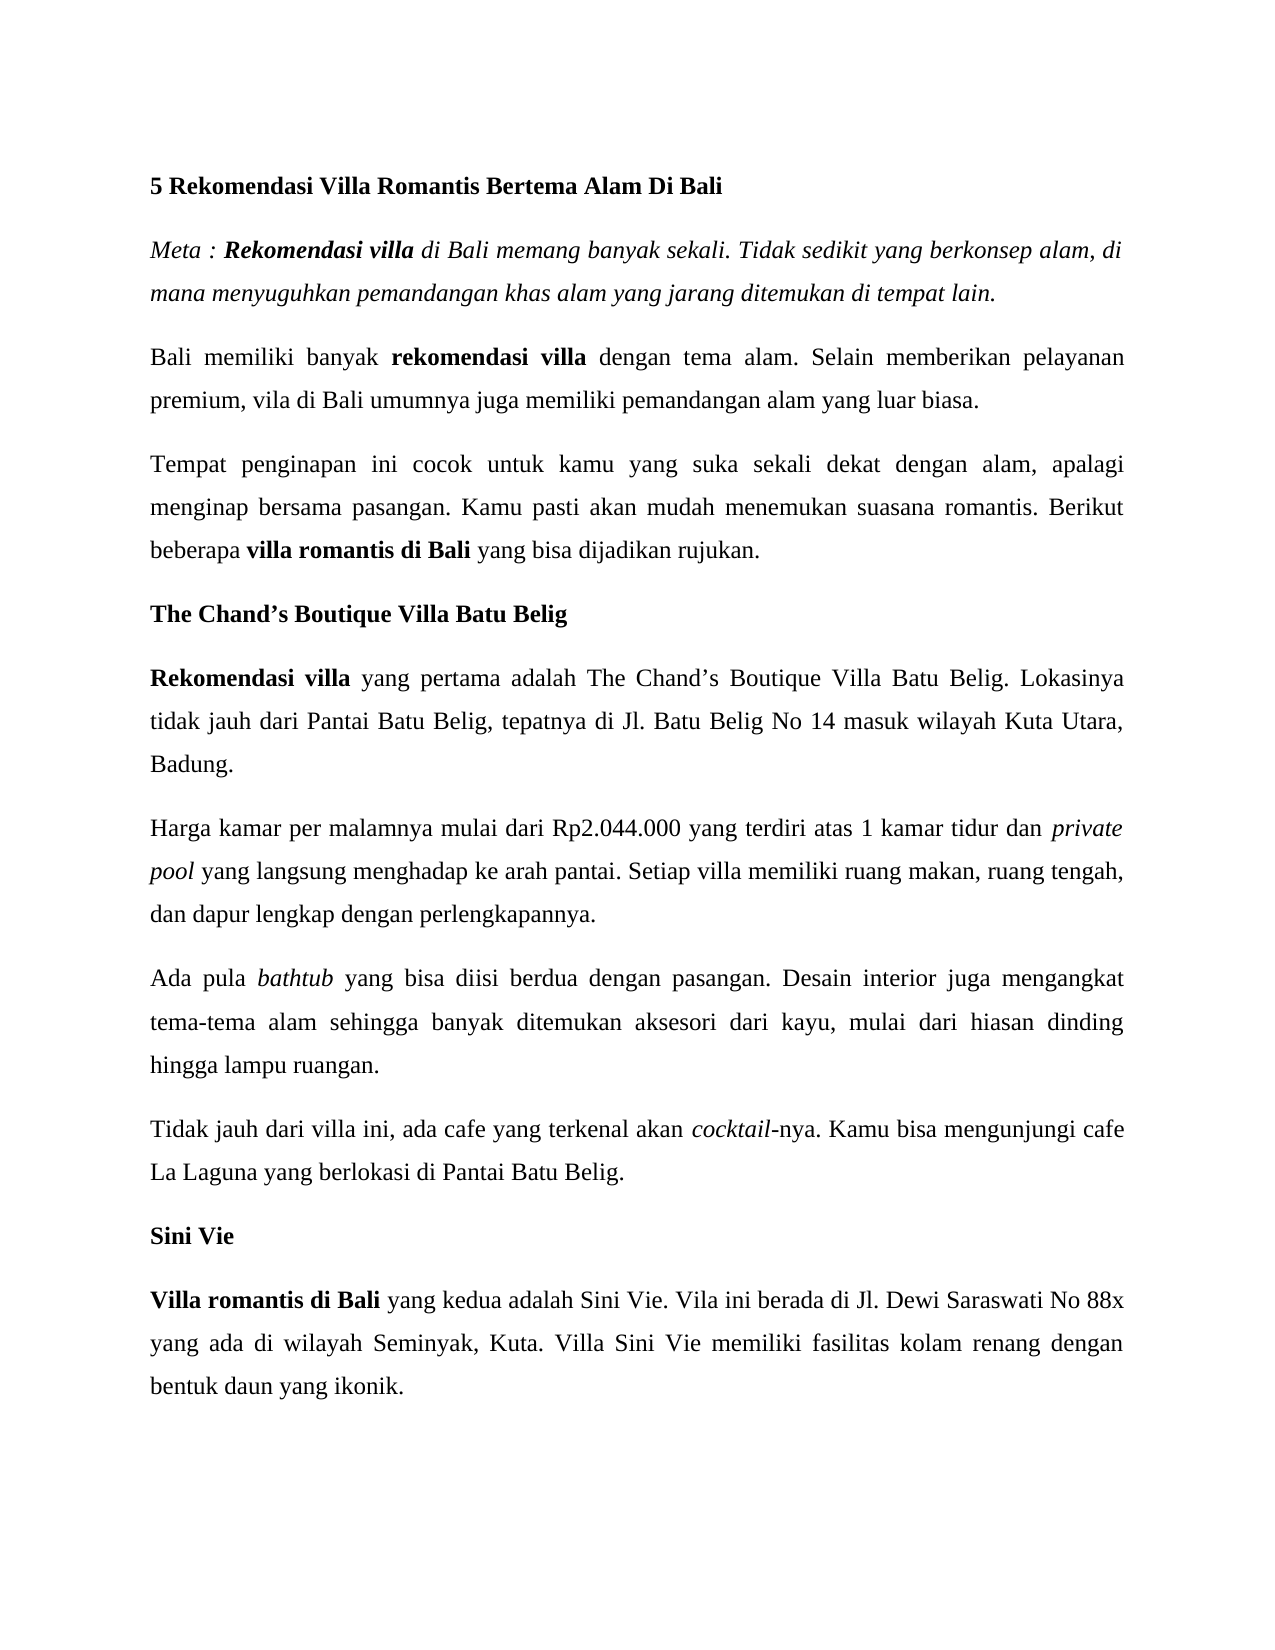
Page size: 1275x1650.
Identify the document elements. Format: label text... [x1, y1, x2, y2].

text Tidak jauh dari villa ini, ada cafe yang terkenal akan cocktail-nya. Kamu bisa mengunjungi cafe La Laguna yang berlokasi di Pantai Batu Belig. [150, 1114, 1125, 1186]
text Harga kamar per malamnya mulai dari Rp2.044.000 yang terdiri atas 1 kamar tidur dan private pool yang langsung menghadap ke arah pantai. Setiap villa memiliki ruang makan, ruang tengah, dan dapur lengkap dengan perlengkapannya. [150, 813, 1125, 928]
text Rekomendasi villa yang pertama adalah The Chand’s Boutique Villa Batu Belig. Lokasinya tidak jauh dari Pantai Batu Belig, tepatnya di Jl. Batu Belig No 14 masuk wilayah Kuta Utara, Badung. [150, 663, 1125, 778]
text Villa romantis di Bali yang kedua adalah Sini Vie. Vila ini berada di Jl. Dewi Saraswati No 88x yang ada di wilayah Seminyak, Kuta. Villa Sini Vie memiliki fasilitas kolam renang dengan bentuk daun yang ikonik. [150, 1285, 1125, 1400]
subtitle 5 Rekomendasi Villa Romantis Bertema Alam Di Bali [150, 171, 1125, 199]
subtitle The Chand’s Boutique Villa Batu Belig [150, 599, 1125, 628]
text Bali memiliki banyak rekomendasi villa dengan tema alam. Selain memberikan pelayanan premium, vila di Bali umumnya juga memiliki pemandangan alam yang luar biasa. [150, 342, 1125, 414]
text Ada pula bathtub yang bisa diisi berdua dengan pasangan. Desain interior juga mengangkat tema-tema alam sehingga banyak ditemukan aksesori dari kayu, mulai dari hiasan dinding hingga lampu ruangan. [150, 963, 1125, 1078]
subtitle Sini Vie [150, 1221, 1125, 1249]
text Meta : Rekomendasi villa di Bali memang banyak sekali. Tidak sedikit yang berkonsep alam, di mana menyuguhkan pemandangan khas alam yang jarang ditemukan di tempat lain. [150, 235, 1125, 307]
text Tempat penginapan ini cocok untuk kamu yang suka sekali dekat dengan alam, apalagi menginap bersama pasangan. Kamu pasti akan mudah menemukan suasana romantis. Berikut beberapa villa romantis di Bali yang bisa dijadikan rujukan. [150, 449, 1125, 564]
